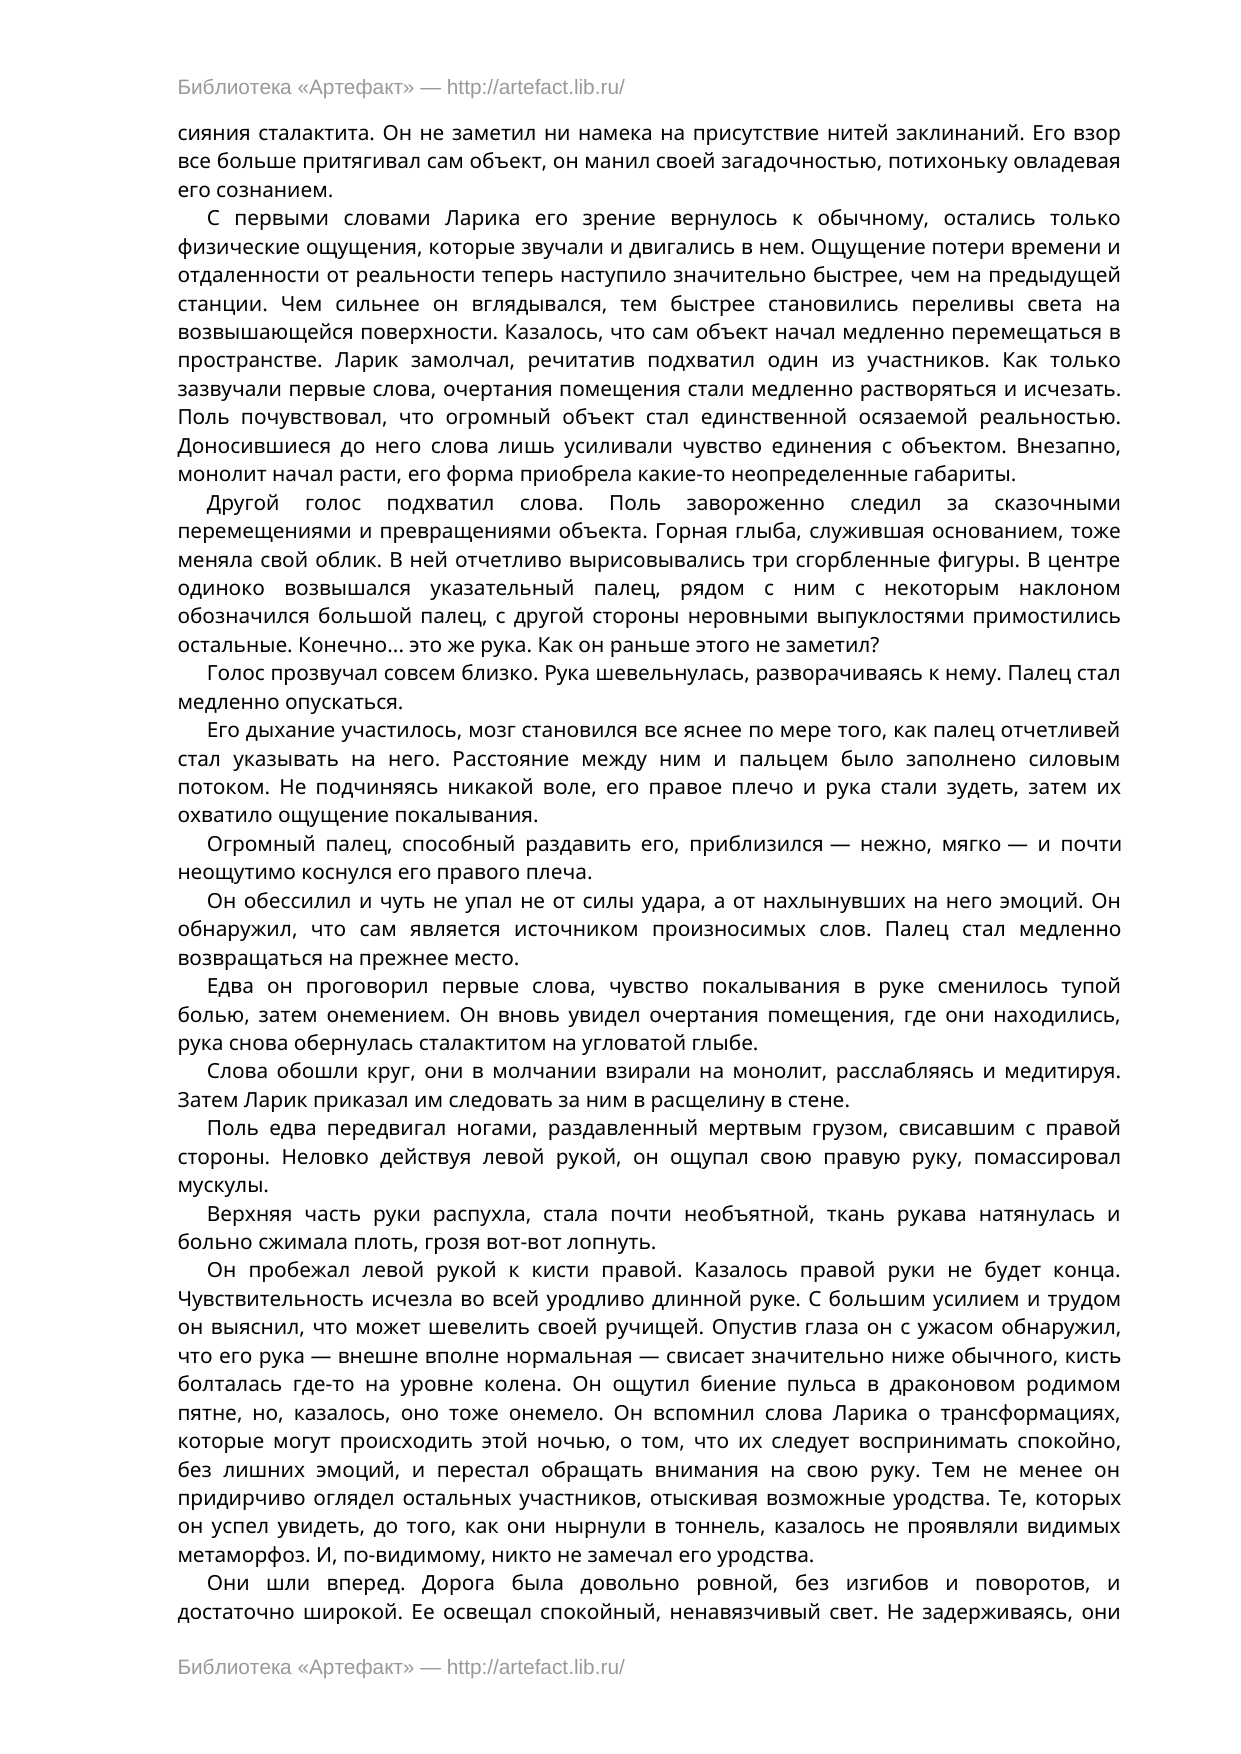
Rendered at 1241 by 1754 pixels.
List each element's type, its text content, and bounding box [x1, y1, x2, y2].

text Верхняя часть руки распухла, стала почти необъятной, ткань рукава натянулась и больно сжимала плоть, грозя вот-вот лопнуть. [177, 1199, 1122, 1256]
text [177, 118, 1122, 203]
text Едва он проговорил первые слова, чувство покалывания в руке сменилось тупой болью, затем онемением. Он вновь увидел очертания помещения, где они находились, рука снова обернулась сталактитом на угловатой глыбе. [177, 971, 1122, 1057]
text Огромный палец, способный раздавить его, приблизился — нежно, мягко — и почти неощутимо коснулся его правого плеча. [177, 829, 1122, 886]
text Слова обошли круг, они в молчании взирали на монолит, расслабляясь и медитируя. Затем Ларик приказал им следовать за ним в расщелину в стене. [177, 1057, 1122, 1113]
text С первыми словами Ларика его зрение вернулось к обычному, остались только физические ощущения, которые звучали и двигались в нем. Ощущение потери времени и отдаленности от реальности теперь наступило значительно быстрее, чем на предыдущей станции. Чем сильнее он вглядывался, тем быстрее становились переливы света на возвышающейся поверхности. Казалось, что сам объект начал медленно перемещаться в пространстве. Ларик замолчал, речитатив подхватил один из участников. Как только зазвучали первые слова, очертания помещения стали медленно растворяться и исчезать. Поль почувствовал, что огромный объект стал единственной осязаемой реальностью. Доносившиеся до него слова лишь усиливали чувство единения с объектом. Внезапно, монолит начал расти, его форма приобрела какие-то неопределенные габариты. [177, 203, 1122, 488]
text Он пробежал левой рукой к кисти правой. Казалось правой руки не будет конца. Чувствительность исчезла во всей уродливо длинной руке. С большим усилием и трудом он выяснил, что может шевелить своей ручищей. Опустив глаза он с ужасом обнаружил, что его рука — внешне вполне нормальная — свисает значительно ниже обычного, кисть болталась где-то на уровне колена. Он ощутил биение пульса в драконовом родимом пятне, но, казалось, оно тоже онемело. Он вспомнил слова Ларика о трансформациях, которые могут происходить этой ночью, о том, что их следует воспринимать спокойно, без лишних эмоций, и перестал обращать внимания на свою руку. Тем не менее он придирчиво оглядел остальных участников, отыскивая возможные уродства. Те, которых он успел увидеть, до того, как они нырнули в тоннель, казалось не проявляли видимых метаморфоз. И, по-видимому, никто не замечал его уродства. [177, 1256, 1122, 1568]
text Его дыхание участилось, мозг становился все яснее по мере того, как палец отчетливей стал указывать на него. Расстояние между ним и пальцем было заполнено силовым потоком. Не подчиняясь никакой воле, его правое плечо и рука стали зудеть, затем их охватило ощущение покалывания. [177, 715, 1122, 829]
text Голос прозвучал совсем близко. Рука шевельнулась, разворачиваясь к нему. Палец стал медленно опускаться. [177, 658, 1122, 715]
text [177, 1568, 1122, 1625]
text Другой голос подхватил слова. Поль завороженно следил за сказочными перемещениями и превращениями объекта. Горная глыба, служившая основанием, тоже меняла свой облик. В ней отчетливо вырисовывались три сгорбленные фигуры. В центре одиноко возвышался указательный палец, рядом с ним с некоторым наклоном обозначился большой палец, с другой стороны неровными выпуклостями примостились остальные. Конечно... это же рука. Как он раньше этого не заметил? [177, 488, 1122, 658]
text Он обессилил и чуть не упал не от силы удара, а от нахлынувших на него эмоций. Он обнаружил, что сам является источником произносимых слов. Палец стал медленно возвращаться на прежнее место. [177, 886, 1122, 971]
text Поль едва передвигал ногами, раздавленный мертвым грузом, свисавшим с правой стороны. Неловко действуя левой рукой, он ощупал свою правую руку, помассировал мускулы. [177, 1113, 1122, 1199]
